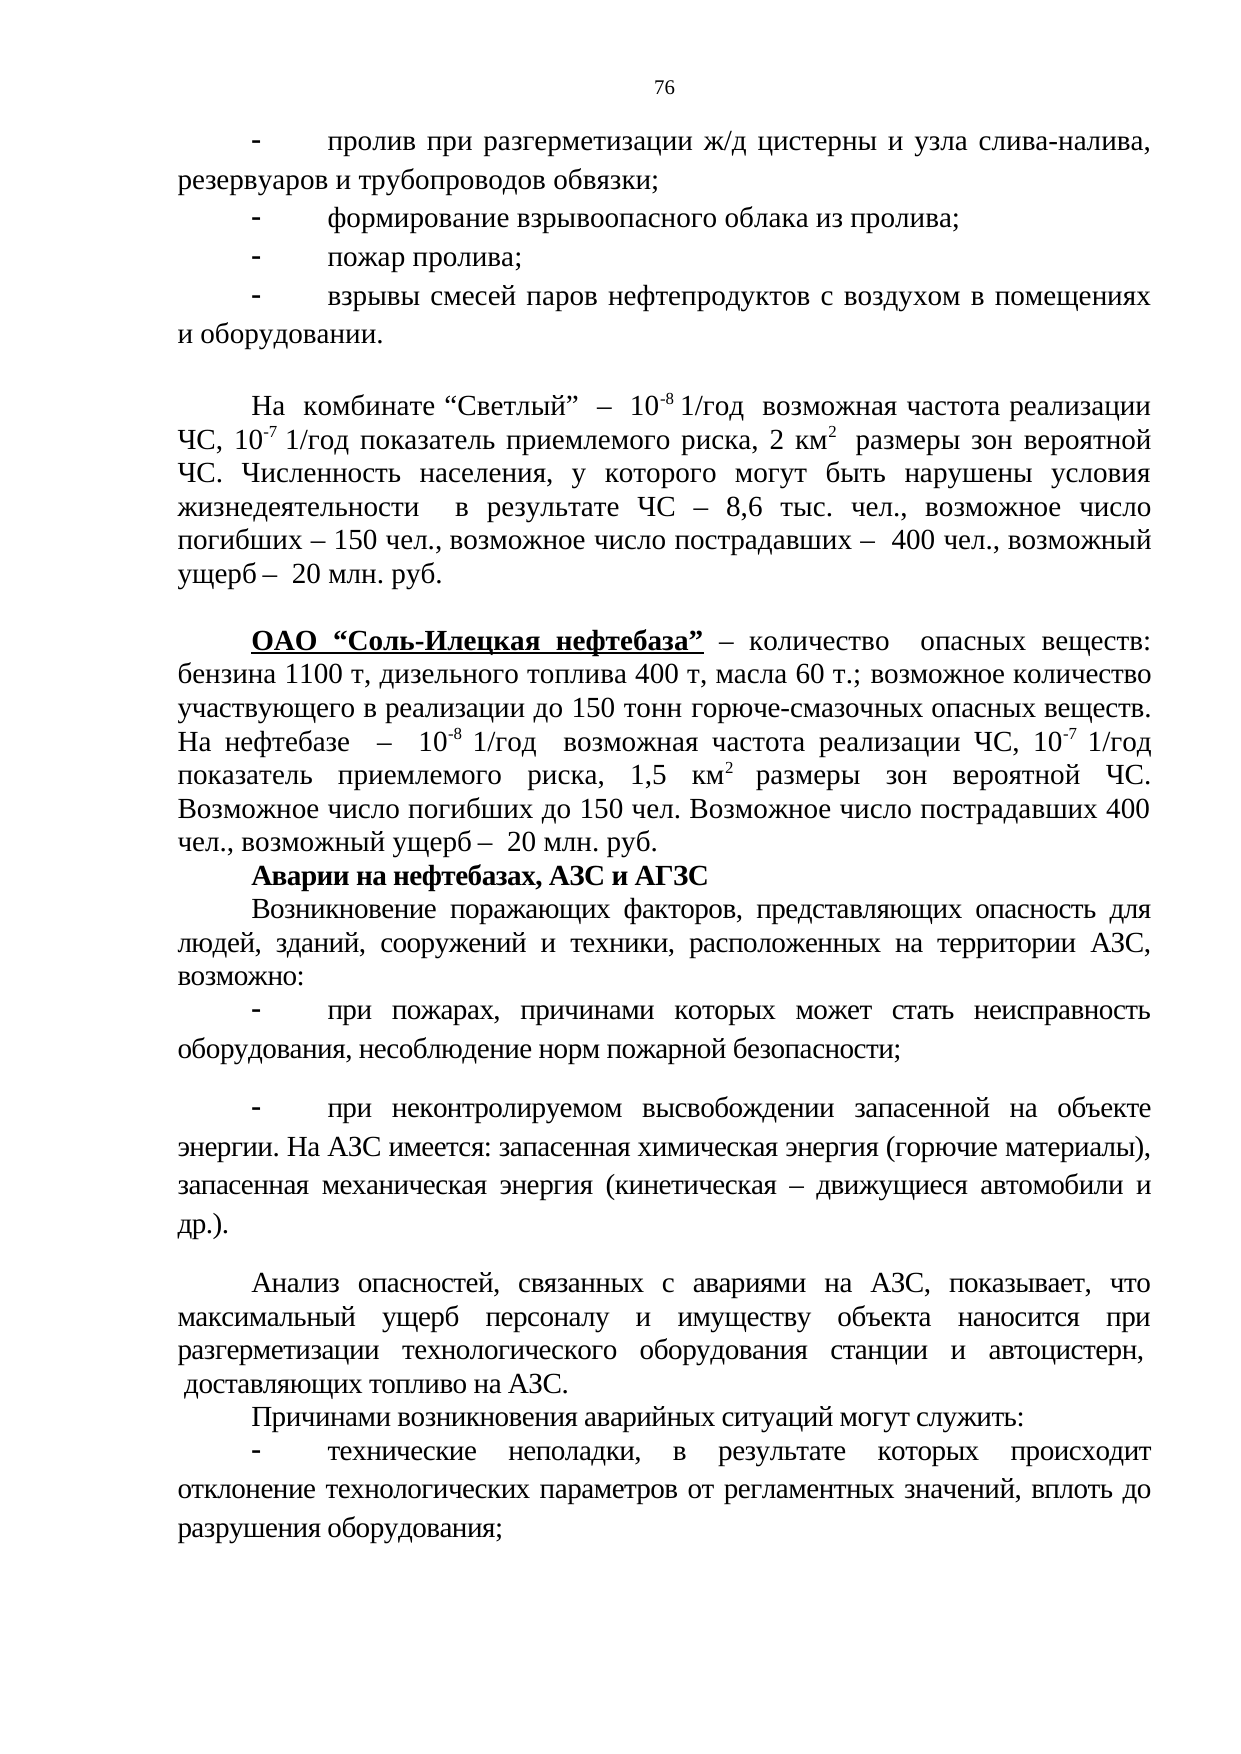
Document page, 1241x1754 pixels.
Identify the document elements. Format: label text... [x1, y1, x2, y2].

list взрывы смесей паров нефтепродуктов с воздухом в помещениях и оборудовании. [177, 278, 1152, 350]
text Причинами возникновения аварийных ситуаций могут служить: [177, 1399, 1152, 1433]
text На комбинате “Светлый” – 10-8 1/год возможная частота реализации ЧС, 10-7 1/год показатель приемлемого риска, 2 км2 размеры зон вероятной ЧС. Численность населения, у которого могут быть нарушены условия жизнедеятельности в результате ЧС – 8,6 тыс. чел., возможное число погибших – 150 чел., возможное число пострадавших – 400 чел., возможный ущерб – 20 млн. руб. [177, 388, 1152, 589]
list пожар пролива; [177, 239, 1152, 273]
list при пожарах, причинами которых может стать неисправность оборудования, несоблюдение норм пожарной безопасности; [177, 992, 1152, 1064]
list технические неполадки, в результате которых происходит отклонение технологических параметров от регламентных значений, вплоть до разрушения оборудования; [177, 1433, 1152, 1544]
list при неконтролируемом высвобождении запасенной на объекте энергии. На АЗС имеется: запасенная химическая энергия (горючие материалы), запасенная механическая энергия (кинетическая – движущиеся автомобили и др.). [177, 1090, 1152, 1239]
list пролив при разгерметизации ж/д цистерны и узла слива-налива, резервуаров и трубопроводов обвязки; [177, 123, 1152, 195]
list формирование взрывоопасного облака из пролива; [177, 200, 1152, 234]
text Анализ опасностей, связанных с авариями на АЗС, показывает, что максимальный ущерб персоналу и имуществу объекта наносится при разгерметизации технологического оборудования станции и автоцистерн, доставляющих топливо на АЗС. [177, 1265, 1152, 1399]
text Возникновение поражающих факторов, представляющих опасность для людей, зданий, сооружений и техники, расположенных на территории АЗС, возможно: [177, 891, 1152, 992]
text Аварии на нефтебазах, АЗС и АГЗС [177, 858, 1152, 891]
text ОАО “Соль-Илецкая нефтебаза” – количество опасных веществ: бензина 1100 т, дизельного топлива 400 т, масла 60 т.; возможное количество участвующего в реализации до 150 тонн горюче-смазочных опасных веществ. На нефтебазе – 10-8 1/год возможная частота реализации ЧС, 10-7 1/год показатель приемлемого риска, 1,5 км2 размеры зон вероятной ЧС. Возможное число погибших до 150 чел. Возможное число пострадавших 400 чел., возможный ущерб – 20 млн. руб. [177, 623, 1152, 858]
